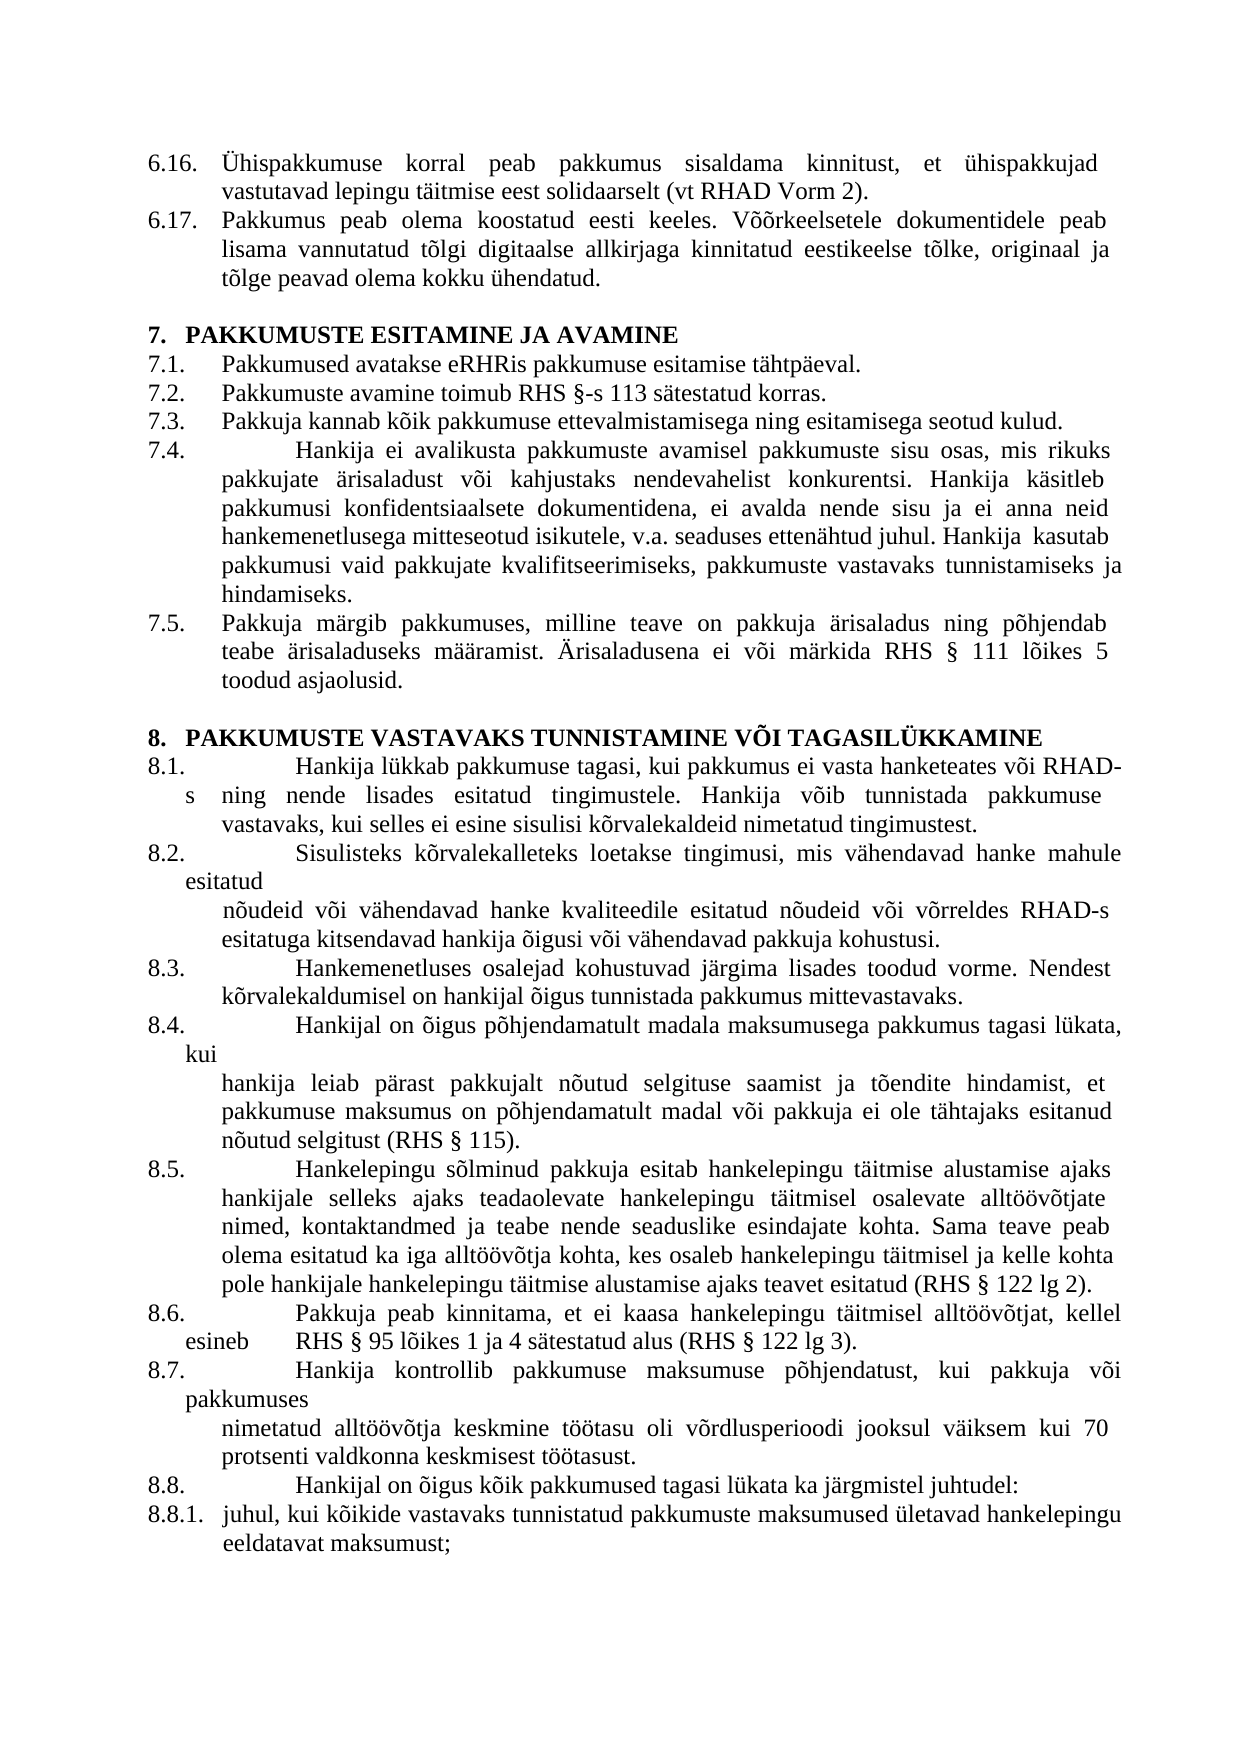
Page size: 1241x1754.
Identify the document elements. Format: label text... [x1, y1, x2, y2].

list Hankija kontrollib pakkumuse maksumuse põhjendatust, kui pakkuja või pakkumuses [148, 1355, 1122, 1413]
list Sisulisteks kõrvalekalleteks loetakse tingimusi, mis vähendavad hanke mahule esitatud [148, 838, 1122, 895]
list Hankija ei avalikusta pakkumuste avamisel pakkumuste sisu osas, mis rikuks pakkujate ärisaladust või kahjustaks nendevahelist konkurentsi. Hankija käsitleb pakkumusi konfidentsiaalsete dokumentidena, ei avalda nende sisu ja ei anna neid hankemenetlusega mitteseotud isikutele, v.a. seaduses ettenähtud juhul. Hankija kasutab [148, 435, 1122, 550]
list Hankijal on õigus kõik pakkumused tagasi lükata ka järgmistel juhtudel: [148, 1470, 1122, 1499]
text nõudeid või vähendavad hanke kvaliteedile esitatud nõudeid või võrreldes RHAD-s esitatuga kitsendavad hankija õigusi või vähendavad pakkuja kohustusi. [185, 895, 1122, 953]
list Hankija lükkab pakkumuse tagasi, kui pakkumus ei vasta hanketeates või RHAD-s ning nende lisades esitatud tingimustele. Hankija võib tunnistada pakkumuse vastavaks, kui selles ei esine sisulisi kõrvalekaldeid nimetatud tingimustest. [148, 751, 1122, 838]
list Hankemenetluses osalejad kohustuvad järgima lisades toodud vorme. Nendest kõrvalekaldumisel on hankijal õigus tunnistada pakkumus mittevastavaks. [148, 953, 1122, 1010]
list Hankelepingu sõlminud pakkuja esitab hankelepingu täitmise alustamise ajaks hankijale selleks ajaks teadaolevate hankelepingu täitmisel osalevate alltöövõtjate nimed, kontaktandmed ja teabe nende seaduslike esindajate kohta. Sama teave peab olema esitatud ka iga alltöövõtja kohta, kes osaleb hankelepingu täitmisel ja kelle kohta pole hankijale hankelepingu täitmise alustamise ajaks teavet esitatud (RHS § 122 lg 2). [148, 1154, 1122, 1298]
list Ühispakkumuse korral peab pakkumus sisaldama kinnitust, et ühispakkujad vastutavad lepingu täitmise eest solidaarselt (vt RHAD Vorm 2). [148, 148, 1122, 205]
text pakkumusi vaid pakkujate kvalifitseerimiseks, pakkumuste vastavaks tunnistamiseks ja hindamiseks. [221, 550, 1122, 608]
list Pakkuja märgib pakkumuses, milline teave on pakkuja ärisaladus ning põhjendab teabe ärisaladuseks määramist. Ärisaladusena ei või märkida RHS § 111 lõikes 5 toodud asjaolusid. [148, 608, 1122, 694]
list juhul, kui kõikide vastavaks tunnistatud pakkumuste maksumused ületavad hankelepingu eeldatavat maksumust; [148, 1499, 1122, 1556]
list PAKKUMUSTE ESITAMINE JA AVAMINE [148, 320, 1122, 349]
list Pakkuja kannab kõik pakkumuse ettevalmistamisega ning esitamisega seotud kulud. [148, 406, 1122, 435]
list Pakkumus peab olema koostatud eesti keeles. Võõrkeelsetele dokumentidele peab lisama vannutatud tõlgi digitaalse allkirjaga kinnitatud eestikeelse tõlke, originaal ja tõlge peavad olema kokku ühendatud. [148, 205, 1122, 291]
list Pakkumuste avamine toimub RHS §-s 113 sätestatud korras. [148, 378, 1122, 406]
list Hankijal on õigus põhjendamatult madala maksumusega pakkumus tagasi lükata, kui [148, 1010, 1122, 1068]
text nimetatud alltöövõtja keskmine töötasu oli võrdlusperioodi jooksul väiksem kui 70 protsenti valdkonna keskmisest töötasust. [185, 1413, 1122, 1470]
list Pakkumused avatakse eRHRis pakkumuse esitamise tähtpäeval. [148, 349, 1122, 378]
text hankija leiab pärast pakkujalt nõutud selgituse saamist ja tõendite hindamist, et pakkumuse maksumus on põhjendamatult madal või pakkuja ei ole tähtajaks esitanud nõutud selgitust (RHS § 115). [185, 1068, 1122, 1154]
list PAKKUMUSTE VASTAVAKS TUNNISTAMINE VÕI TAGASILÜKKAMINE [148, 723, 1122, 751]
list Pakkuja peab kinnitama, et ei kaasa hankelepingu täitmisel alltöövõtjat, kellel esineb RHS § 95 lõikes 1 ja 4 sätestatud alus (RHS § 122 lg 3). [148, 1298, 1122, 1355]
